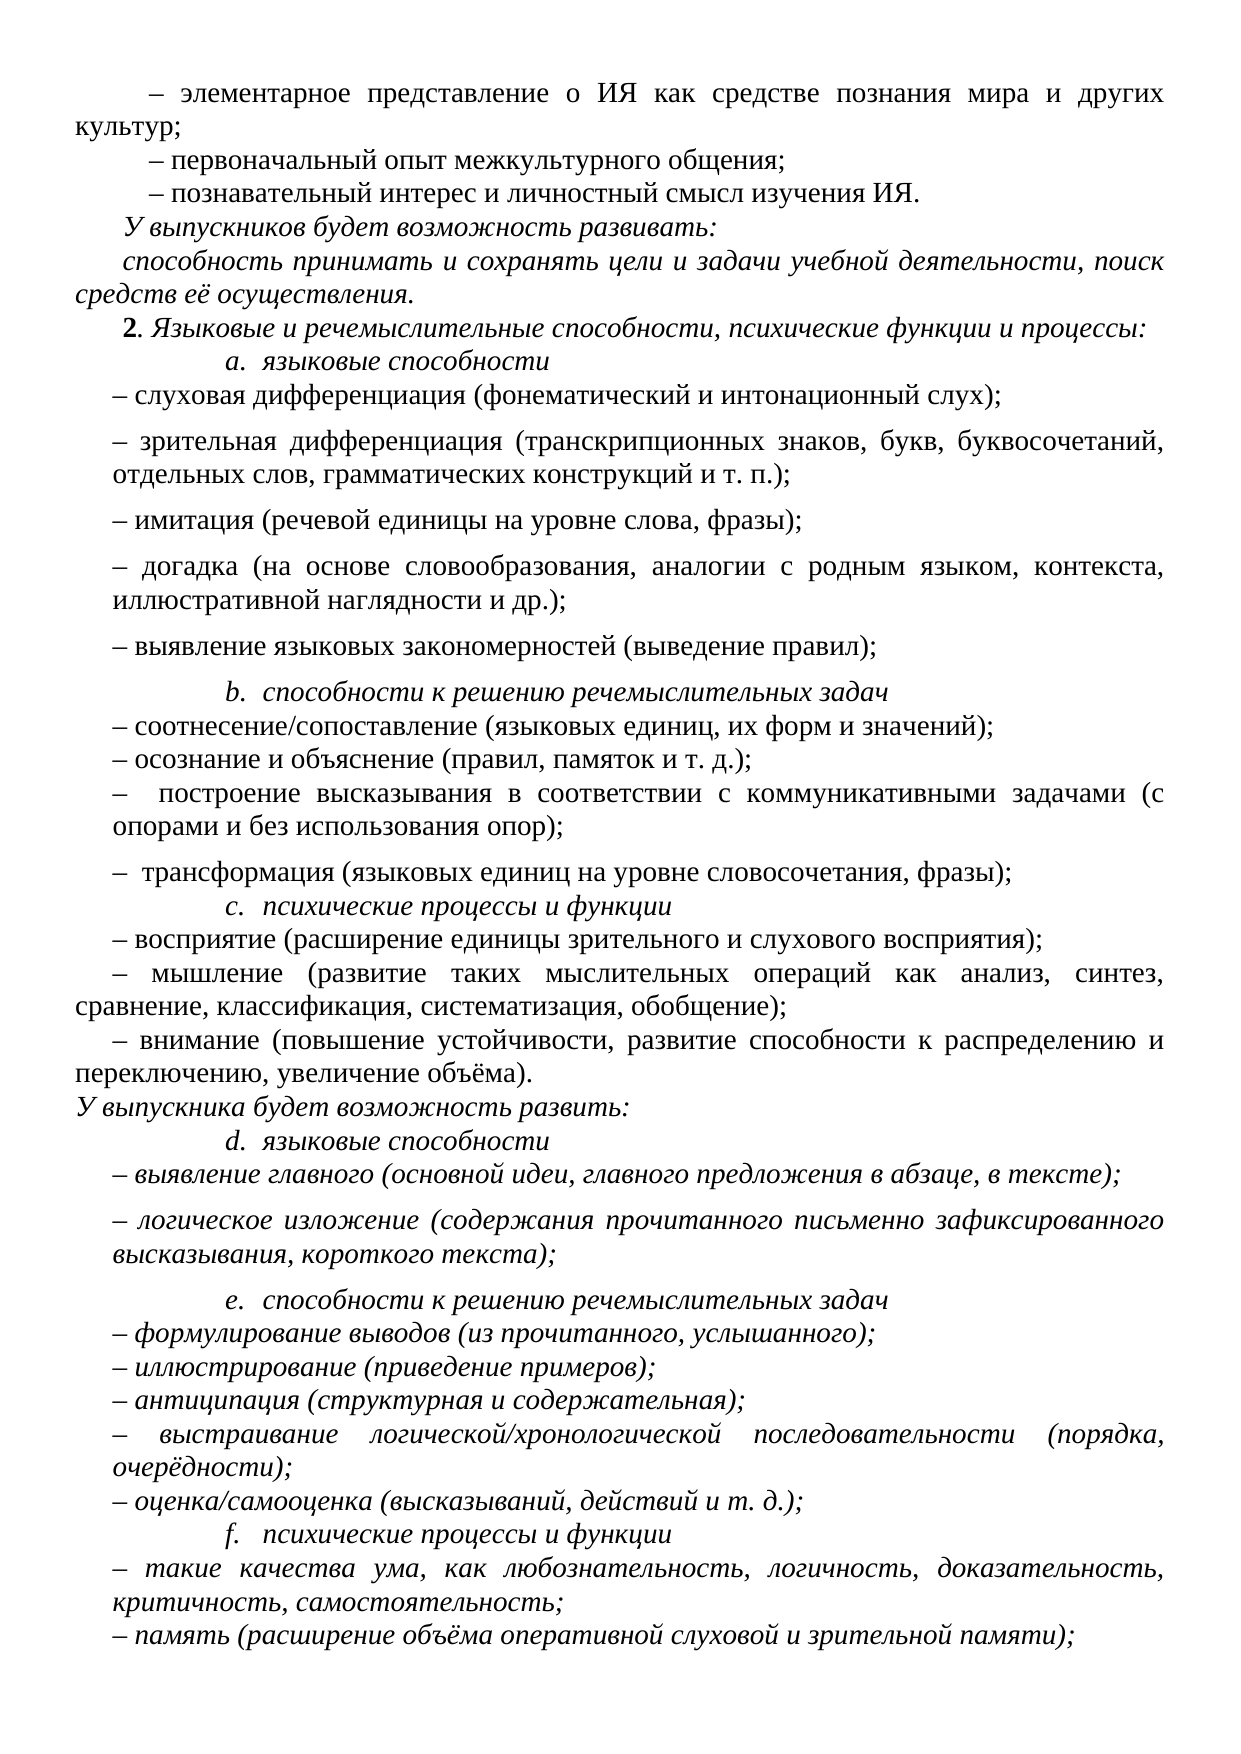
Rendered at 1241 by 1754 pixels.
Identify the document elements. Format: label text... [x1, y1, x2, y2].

text – элементарное представление о ИЯ как средстве познания мира и других культур; [75, 75, 1165, 142]
text – первоначальный опыт межкультурного общения; [75, 142, 1165, 176]
text – логическое изложение (содержания прочитанного письменно зафиксированного высказывания, короткого текста); [112, 1202, 1165, 1269]
text – соотнесение/сопоставление (языковых единиц, их форм и значений); [112, 708, 1165, 741]
text – выявление языковых закономерностей (выведение правил); [112, 628, 1165, 662]
text способность принимать и сохранять цели и задачи учебной деятельности, поиск средств её осуществления. [75, 243, 1165, 310]
list способности к решению речемыслительных задач [225, 674, 1165, 708]
text – такие качества ума, как любознательность, логичность, доказательность, критичность, самостоятельность; [112, 1550, 1165, 1617]
list языковые способности [225, 343, 1165, 377]
text – антиципация (структурная и содержательная); [112, 1382, 1165, 1416]
text У выпускника будет возможность развить: [75, 1089, 1165, 1123]
list способности к решению речемыслительных задач [225, 1282, 1165, 1315]
text – трансформация (языковых единиц на уровне словосочетания, фразы); [112, 854, 1165, 888]
text – построение высказывания в соответствии с коммуникативными задачами (с опорами и без использования опор); [112, 775, 1165, 842]
text – зрительная дифференциация (транскрипционных знаков, букв, буквосочетаний, отдельных слов, грамматических конструкций и т. п.); [112, 423, 1165, 490]
text – формулирование выводов (из прочитанного, услышанного); [112, 1315, 1165, 1349]
list психические процессы и функции [225, 888, 1165, 921]
text – осознание и объяснение (правил, памяток и т. д.); [112, 741, 1165, 775]
list языковые способности [225, 1123, 1165, 1156]
text – восприятие (расширение единицы зрительного и слухового восприятия); [75, 921, 1165, 955]
text – догадка (на основе словообразования, аналогии с родным языком, контекста, иллюстративной наглядности и др.); [112, 548, 1165, 616]
text – выстраивание логической/хронологической последовательности (порядка, очерёдности); [112, 1416, 1165, 1483]
text – познавательный интерес и личностный смысл изучения ИЯ. [75, 176, 1165, 209]
text – слуховая дифференциация (фонематический и интонационный слух); [112, 377, 1165, 410]
text 2. Языковые и речемыслительные способности, психические функции и процессы: [75, 310, 1165, 343]
text – внимание (повышение устойчивости, развитие способности к распределению и переключению, увеличение объёма). [75, 1022, 1165, 1089]
text – память (расширение объёма оперативной слуховой и зрительной памяти); [112, 1617, 1165, 1651]
list психические процессы и функции [225, 1517, 1165, 1550]
text – иллюстрирование (приведение примеров); [112, 1349, 1165, 1382]
text – оценка/самооценка (высказываний, действий и т. д.); [112, 1483, 1165, 1517]
text – имитация (речевой единицы на уровне слова, фразы); [75, 502, 1165, 536]
text У выпускников будет возможность развивать: [75, 209, 1165, 243]
text – мышление (развитие таких мыслительных операций как анализ, синтез, сравнение, классификация, систематизация, обобщение); [75, 955, 1165, 1022]
text – выявление главного (основной идеи, главного предложения в абзаце, в тексте); [112, 1156, 1165, 1190]
